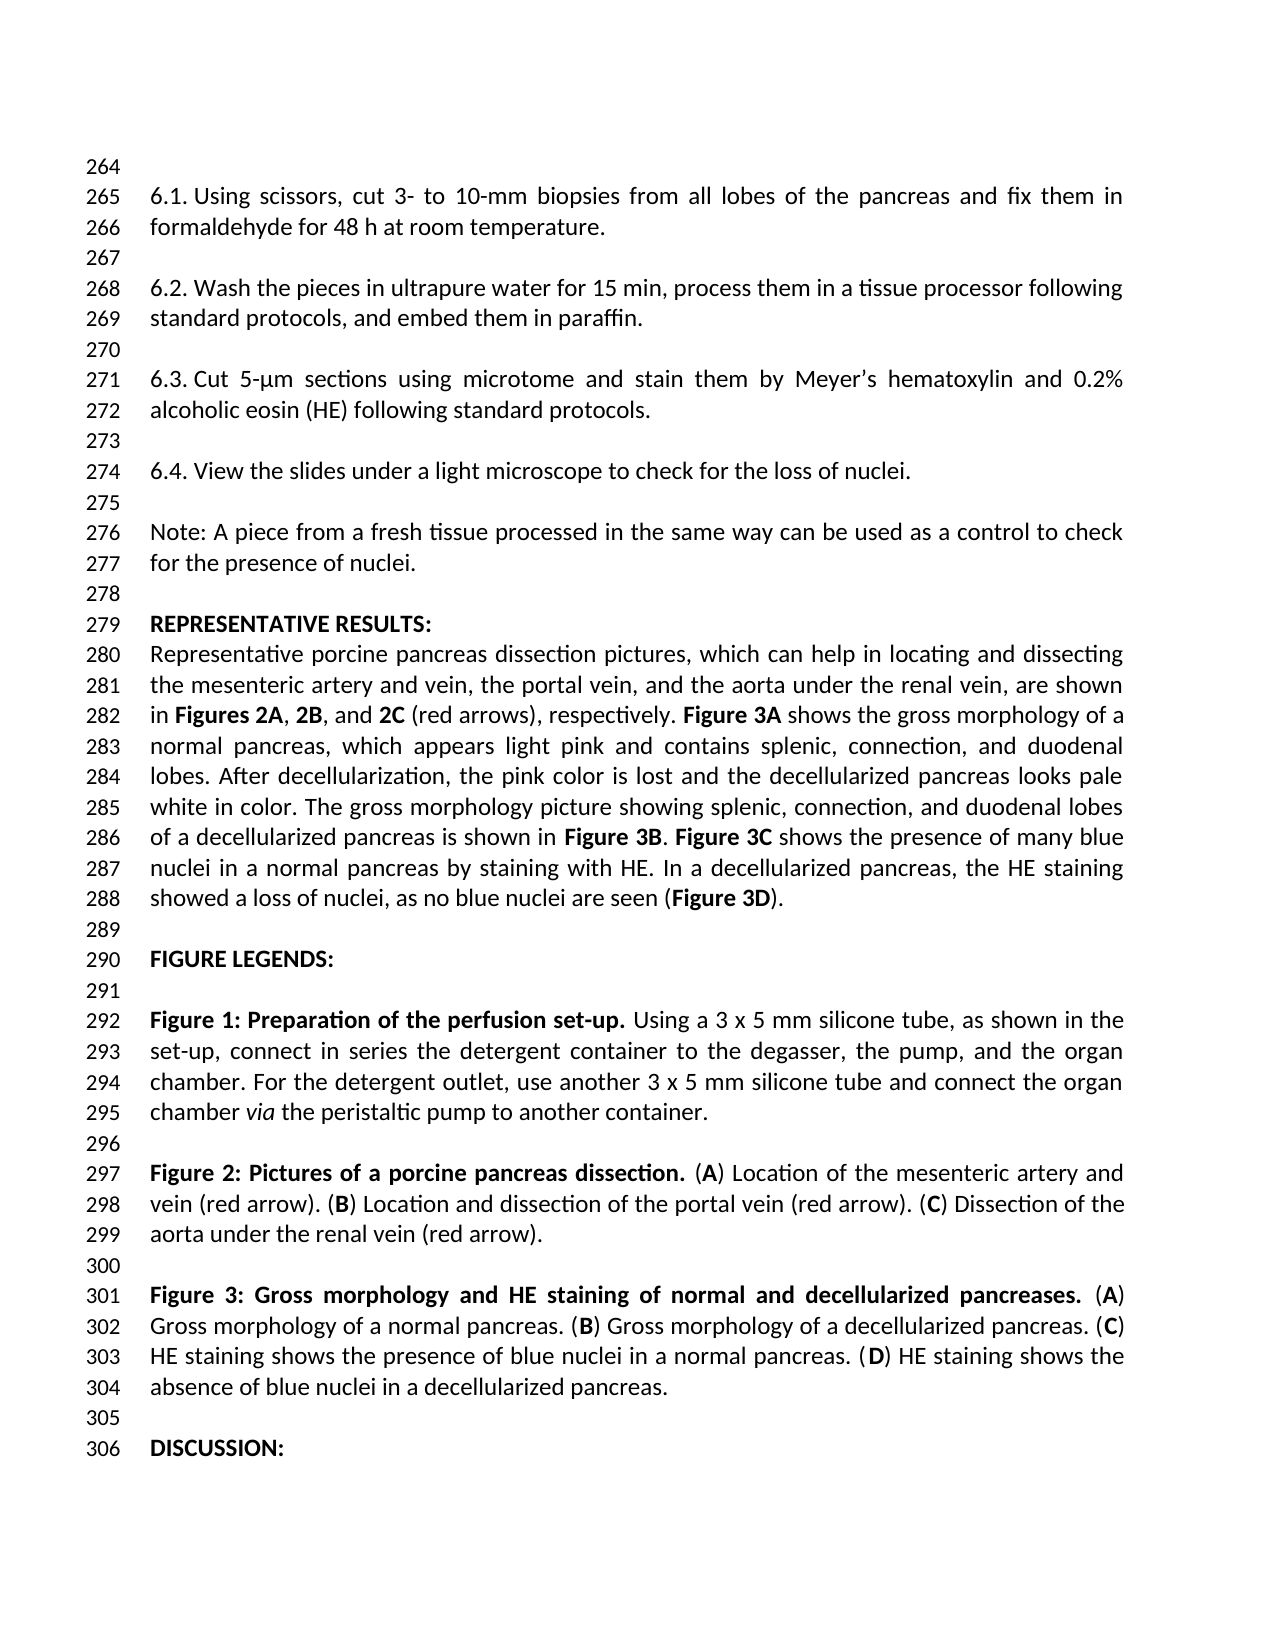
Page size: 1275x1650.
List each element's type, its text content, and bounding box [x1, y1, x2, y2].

text DISCUSSION: [150, 1432, 1125, 1462]
text REPRESENTATIVE RESULTS: [150, 608, 1125, 638]
text Figure 1: Preparation of the perfusion set-up. Using a 3 x 5 mm silicone tube, as shown in the set-up, connect in series the detergent container to the degasser, the pump, and the organ chamber. For the detergent outlet, use another 3 x 5 mm silicone tube and connect the organ chamber via the peristaltic pump to another container. [150, 1004, 1125, 1127]
text Note: A piece from a fresh tissue processed in the same way can be used as a control to check for the presence of nuclei. [150, 516, 1125, 577]
text FIGURE LEGENDS: [150, 943, 1125, 974]
text Representative porcine pancreas dissection pictures, which can help in locating and dissecting the mesenteric artery and vein, the portal vein, and the aorta under the renal vein, are shown in Figures 2A, 2B, and 2C (red arrows), respectively. Figure 3A shows the gross morphology of a normal pancreas, which appears light pink and contains splenic, connection, and duodenal lobes. After decellularization, the pink color is lost and the decellularized pancreas looks pale white in color. The gross morphology picture showing splenic, connection, and duodenal lobes of a decellularized pancreas is shown in Figure 3B. Figure 3C shows the presence of many blue nuclei in a normal pancreas by staining with HE. In a decellularized pancreas, the HE staining showed a loss of nuclei, as no blue nuclei are seen (Figure 3D). [150, 638, 1125, 913]
list Cut 5-μm sections using microtome and stain them by Meyer’s hematoxylin and 0.2% alcoholic eosin (HE) following standard protocols. [150, 364, 1125, 425]
text Figure 3: Gross morphology and HE staining of normal and decellularized pancreases. (A) Gross morphology of a normal pancreas. (B) Gross morphology of a decellularized pancreas. (C) HE staining shows the presence of blue nuclei in a normal pancreas. (D) HE staining shows the absence of blue nuclei in a decellularized pancreas. [150, 1279, 1125, 1401]
list View the slides under a light microscope to check for the loss of nuclei. [150, 455, 1125, 486]
list Using scissors, cut 3- to 10-mm biopsies from all lobes of the pancreas and fix them in formaldehyde for 48 h at room temperature. [150, 181, 1125, 242]
text Figure 2: Pictures of a porcine pancreas dissection. (A) Location of the mesenteric artery and vein (red arrow). (B) Location and dissection of the portal vein (red arrow). (C) Dissection of the aorta under the renal vein (red arrow). [150, 1157, 1125, 1249]
list Wash the pieces in ultrapure water for 15 min, process them in a tissue processor following standard protocols, and embed them in paraffin. [150, 272, 1125, 333]
